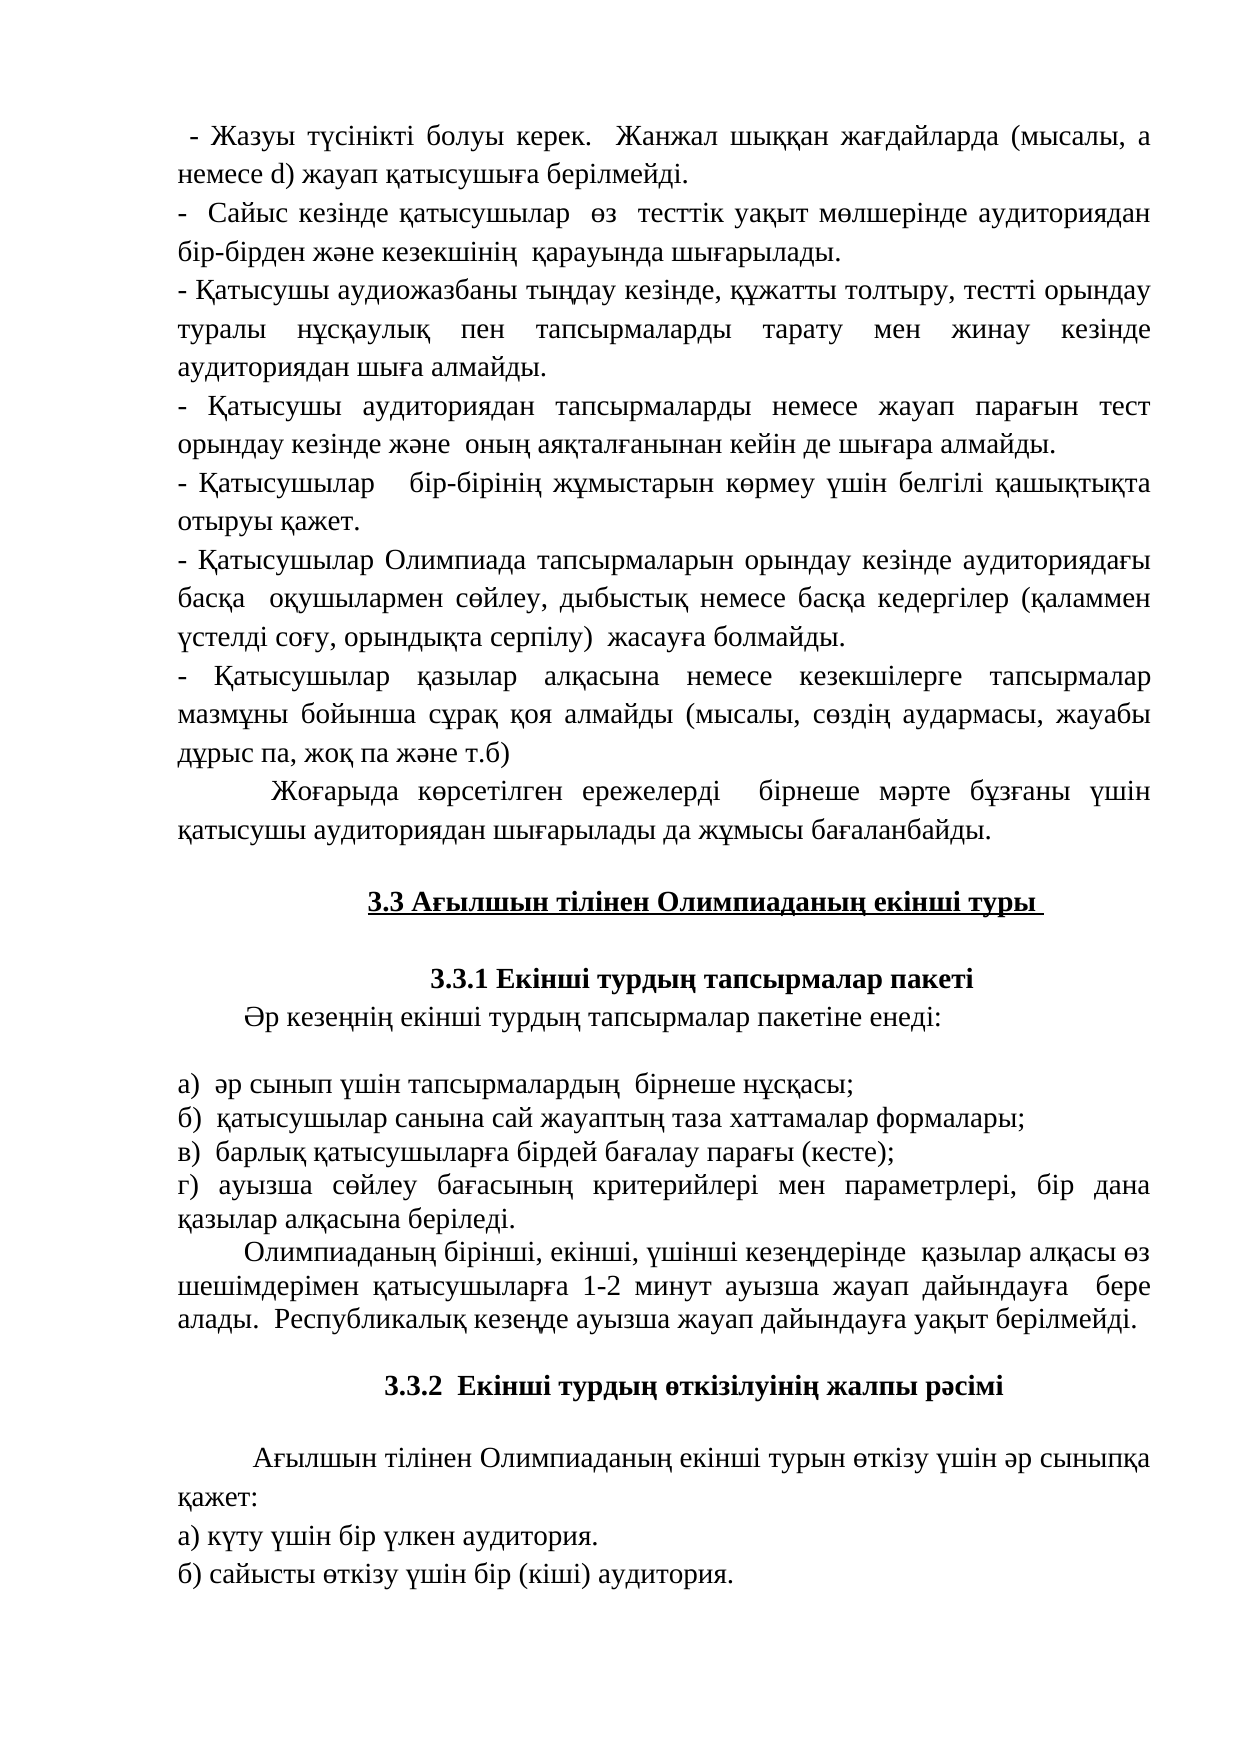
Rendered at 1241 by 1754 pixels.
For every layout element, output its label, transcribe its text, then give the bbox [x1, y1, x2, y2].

text в) барлық қатысушыларға бірдей бағалау парағы (кесте); [177, 1134, 1152, 1167]
text - Сайыс кезінде қатысушылар өз тесттік уақыт мөлшерінде аудиториядан бір-бірден және кезекшінің қарауында шығарылады. [177, 195, 1152, 267]
text Ағылшын тілінен Олимпиаданың екінші турын өткізу үшін әр сыныпқа қажет: [177, 1441, 1152, 1513]
text Олимпиаданың бірінші, екінші, үшінші кезеңдерінде қазылар алқасы өз шешімдерімен қатысушыларға 1-2 минут ауызша жауап дайындауға бере алады. Республикалық кезеңде ауызша жауап дайындауға уақыт берілмейді. [177, 1234, 1152, 1335]
text б) қатысушылар санына сай жауаптың таза хаттамалар формалары; [177, 1100, 1152, 1134]
text Әр кезеңнің екінші турдың тапсырмалар пакетіне енеді: [177, 999, 1152, 1033]
text - Жазуы түсінікті болуы керек. Жанжал шыққан жағдайларда (мысалы, а немесе d) жауап қатысушыға берілмейді. [177, 118, 1152, 190]
text - Қатысушылар бір-бірінің жұмыстарын көрмеу үшін белгілі қашықтықта отыруы қажет. [177, 465, 1152, 537]
text а) күту үшін бір үлкен аудитория. [177, 1518, 1152, 1551]
text - Қатысушы аудиожазбаны тыңдау кезінде, құжатты толтыру, тестті орындау туралы нұсқаулық пен тапсырмаларды тарату мен жинау кезінде аудиториядан шыға алмайды. [177, 272, 1152, 383]
text 3.3.1 Екінші турдың тапсырмалар пакеті [177, 961, 1152, 994]
text 3.3.2 Екінші турдың өткізілуінің жалпы рәсімі [177, 1368, 1152, 1402]
text г) ауызша сөйлеу бағасының критерийлері мен параметрлері, бір дана қазылар алқасына беріледі. [177, 1167, 1152, 1234]
text а) әр сынып үшін тапсырмалардың бірнеше нұсқасы; [177, 1067, 1152, 1100]
text 3.3 Ағылшын тілінен Олимпиаданың екінші туры [177, 884, 1152, 917]
text - Қатысушылар қазылар алқасына немесе кезекшілерге тапсырмалар мазмұны бойынша сұрақ қоя алмайды (мысалы, сөздің аудармасы, жауабы дұрыс па, жоқ па және т.б) [177, 658, 1152, 768]
text Жоғарыда көрсетілген ережелерді бірнеше мәрте бұзғаны үшін қатысушы аудиториядан шығарылады да жұмысы бағаланбайды. [177, 773, 1152, 845]
text - Қатысушы аудиториядан тапсырмаларды немесе жауап парағын тест орындау кезінде және оның аяқталғанынан кейін де шығара алмайды. [177, 388, 1152, 460]
text - Қатысушылар Олимпиада тапсырмаларын орындау кезінде аудиториядағы басқа оқушылармен сөйлеу, дыбыстық немесе басқа кедергілер (қаламмен үстелді соғу, орындықта серпілу) жасауға болмайды. [177, 542, 1152, 653]
text б) сайысты өткізу үшін бір (кіші) аудитория. [177, 1556, 1152, 1590]
